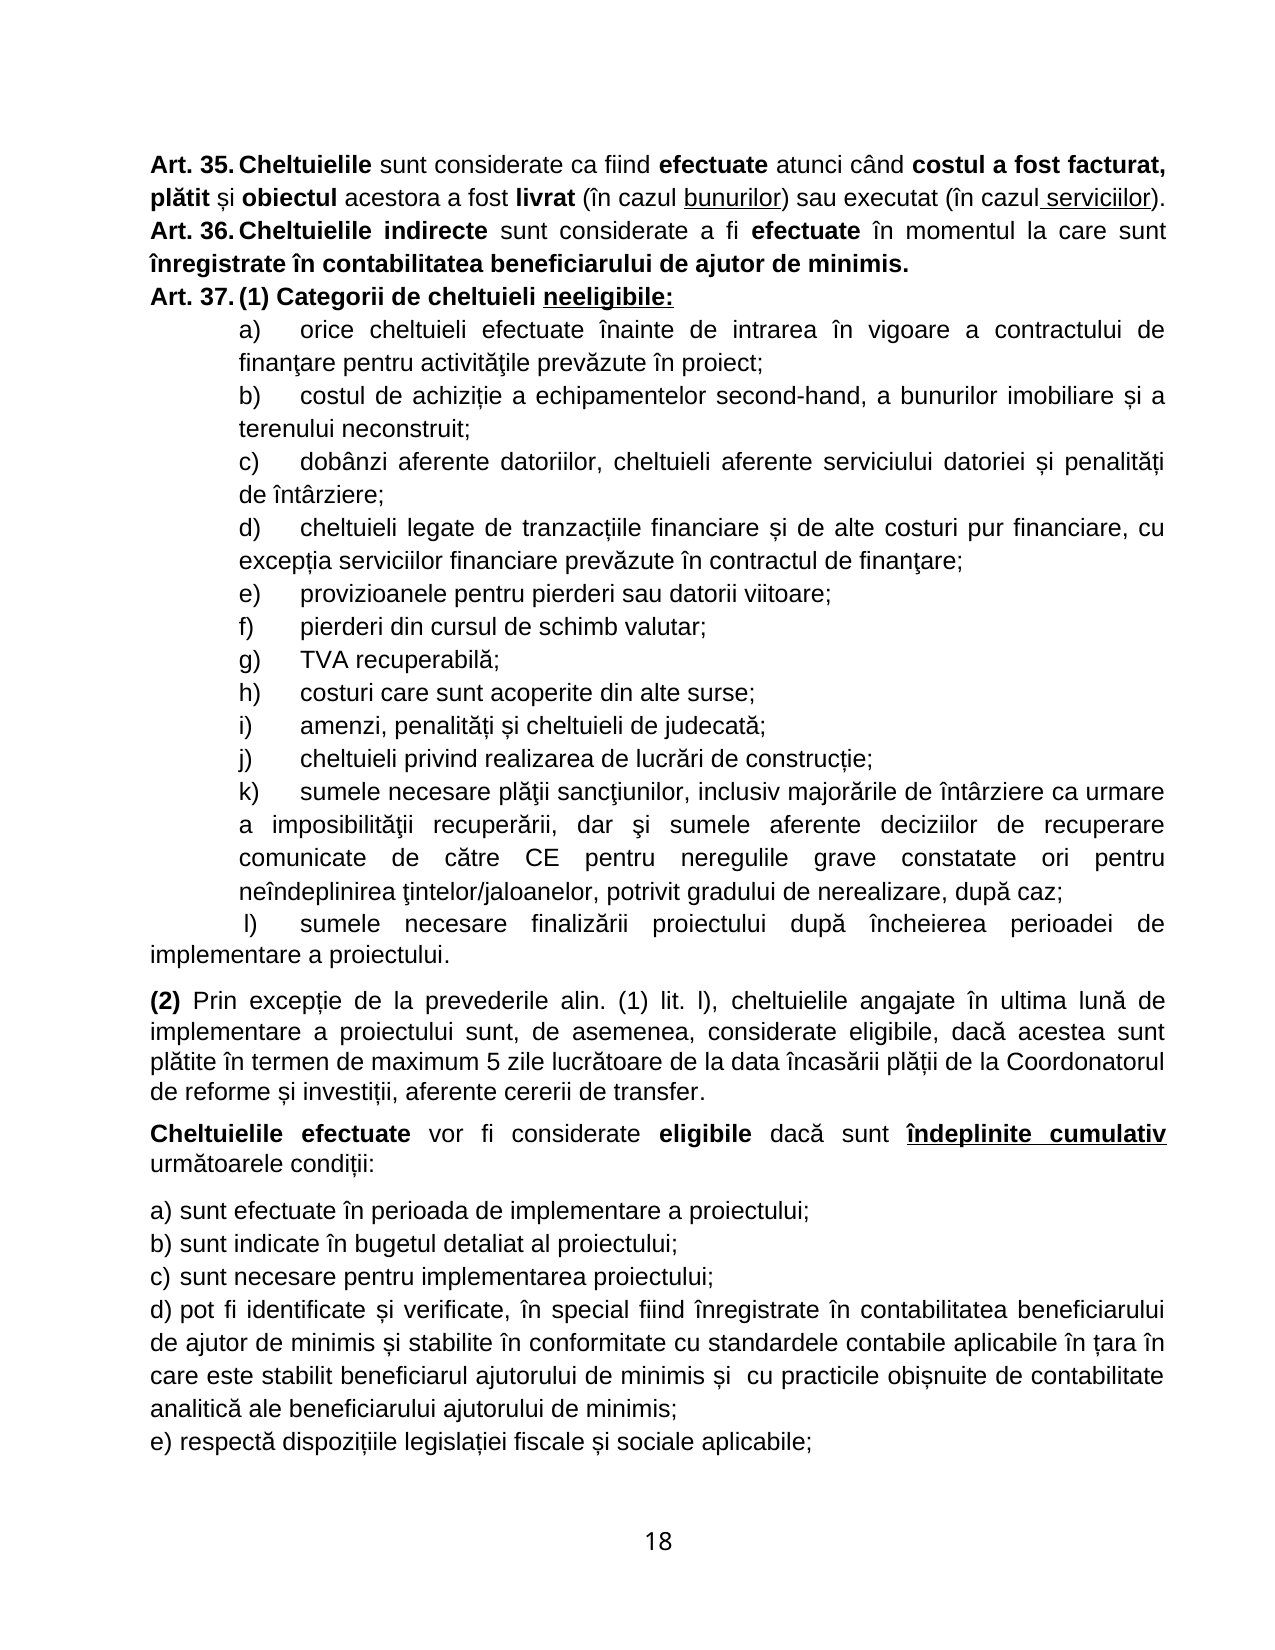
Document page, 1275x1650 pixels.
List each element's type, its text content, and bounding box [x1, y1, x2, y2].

list costul de achiziție a echipamentelor second-hand, a bunurilor imobiliare și a terenului neconstruit; [239, 381, 1167, 443]
list orice cheltuieli efectuate înainte de intrarea în vigoare a contractului de finanţare pentru activităţile prevăzute în proiect; [239, 315, 1167, 377]
list pierderi din cursul de schimb valutar; [239, 612, 1167, 641]
list TVA recuperabilă; [239, 645, 1167, 674]
list Cheltuielile indirecte sunt considerate a fi efectuate în momentul la care sunt înregistrate în contabilitatea beneficiarului de ajutor de minimis. [150, 216, 1167, 278]
list sunt efectuate în perioada de implementare a proiectului; [150, 1196, 1167, 1225]
list provizioanele pentru pierderi sau datorii viitoare; [239, 579, 1167, 608]
list sumele necesare plăţii sancţiunilor, inclusiv majorările de întârziere ca urmare a imposibilităţii recuperării, dar şi sumele aferente deciziilor de recuperare comunicate de către CE pentru neregulile grave constatate ori pentru neîndeplinirea ţintelor/jaloanelor, potrivit gradului de nerealizare, după caz; [239, 872, 1167, 905]
list cheltuieli legate de tranzacțiile financiare și de alte costuri pur financiare, cu excepția serviciilor financiare prevăzute în contractul de finanţare; [239, 513, 1167, 575]
list sumele necesare plăţii sancţiunilor, inclusiv majorările de întârziere ca urmare a imposibilităţii recuperării, dar şi sumele aferente deciziilor de recuperare comunicate de către CE pentru neregulile grave constatate ori pentru neîndeplinirea ţintelor/jaloanelor, potrivit gradului de nerealizare, după caz; [239, 777, 1167, 810]
list dobânzi aferente datoriilor, cheltuieli aferente serviciului datoriei și penalități de întârziere; [239, 447, 1167, 509]
list sumele necesare finalizării proiectului după încheierea perioadei de implementare a proiectului. [150, 909, 1167, 968]
text (2) Prin excepție de la prevederile alin. (1) lit. l), cheltuielile angajate în ultima lună de implementare a proiectului sunt, de asemenea, considerate eligibile, dacă acestea sunt plătite în termen de maximum 5 zile lucrătoare de la data încasării plății de la Coordonatorul de reforme și investiții, aferente cererii de transfer. [150, 986, 1167, 1105]
list Cheltuielile efectuate vor fi considerate eligibile dacă sunt îndeplinite cumulativ următoarele condiții: [150, 1119, 1167, 1178]
list (1) Categorii de cheltuieli neeligibile: [150, 282, 1167, 311]
list cheltuieli privind realizarea de lucrări de construcție; [239, 744, 1167, 773]
list sunt necesare pentru implementarea proiectului; [150, 1262, 1167, 1291]
list Cheltuielile sunt considerate ca fiind efectuate atunci când costul a fost facturat, plătit și obiectul acestora a fost livrat (în cazul bunurilor) sau executat (în cazul serviciilor). [150, 150, 1167, 212]
list costuri care sunt acoperite din alte surse; [239, 678, 1167, 707]
list sunt indicate în bugetul detaliat al proiectului; [150, 1229, 1167, 1258]
list respectă dispozițiile legislației fiscale și sociale aplicabile; [150, 1427, 1167, 1456]
list pot fi identificate și verificate, în special fiind înregistrate în contabilitatea beneficiarului de ajutor de minimis și stabilite în conformitate cu standardele contabile aplicabile în țara în care este stabilit beneficiarul ajutorului de minimis și cu practicile obișnuite de contabilitate analitică ale beneficiarului ajutorului de minimis; [150, 1295, 1167, 1423]
list amenzi, penalități și cheltuieli de judecată; [239, 711, 1167, 740]
